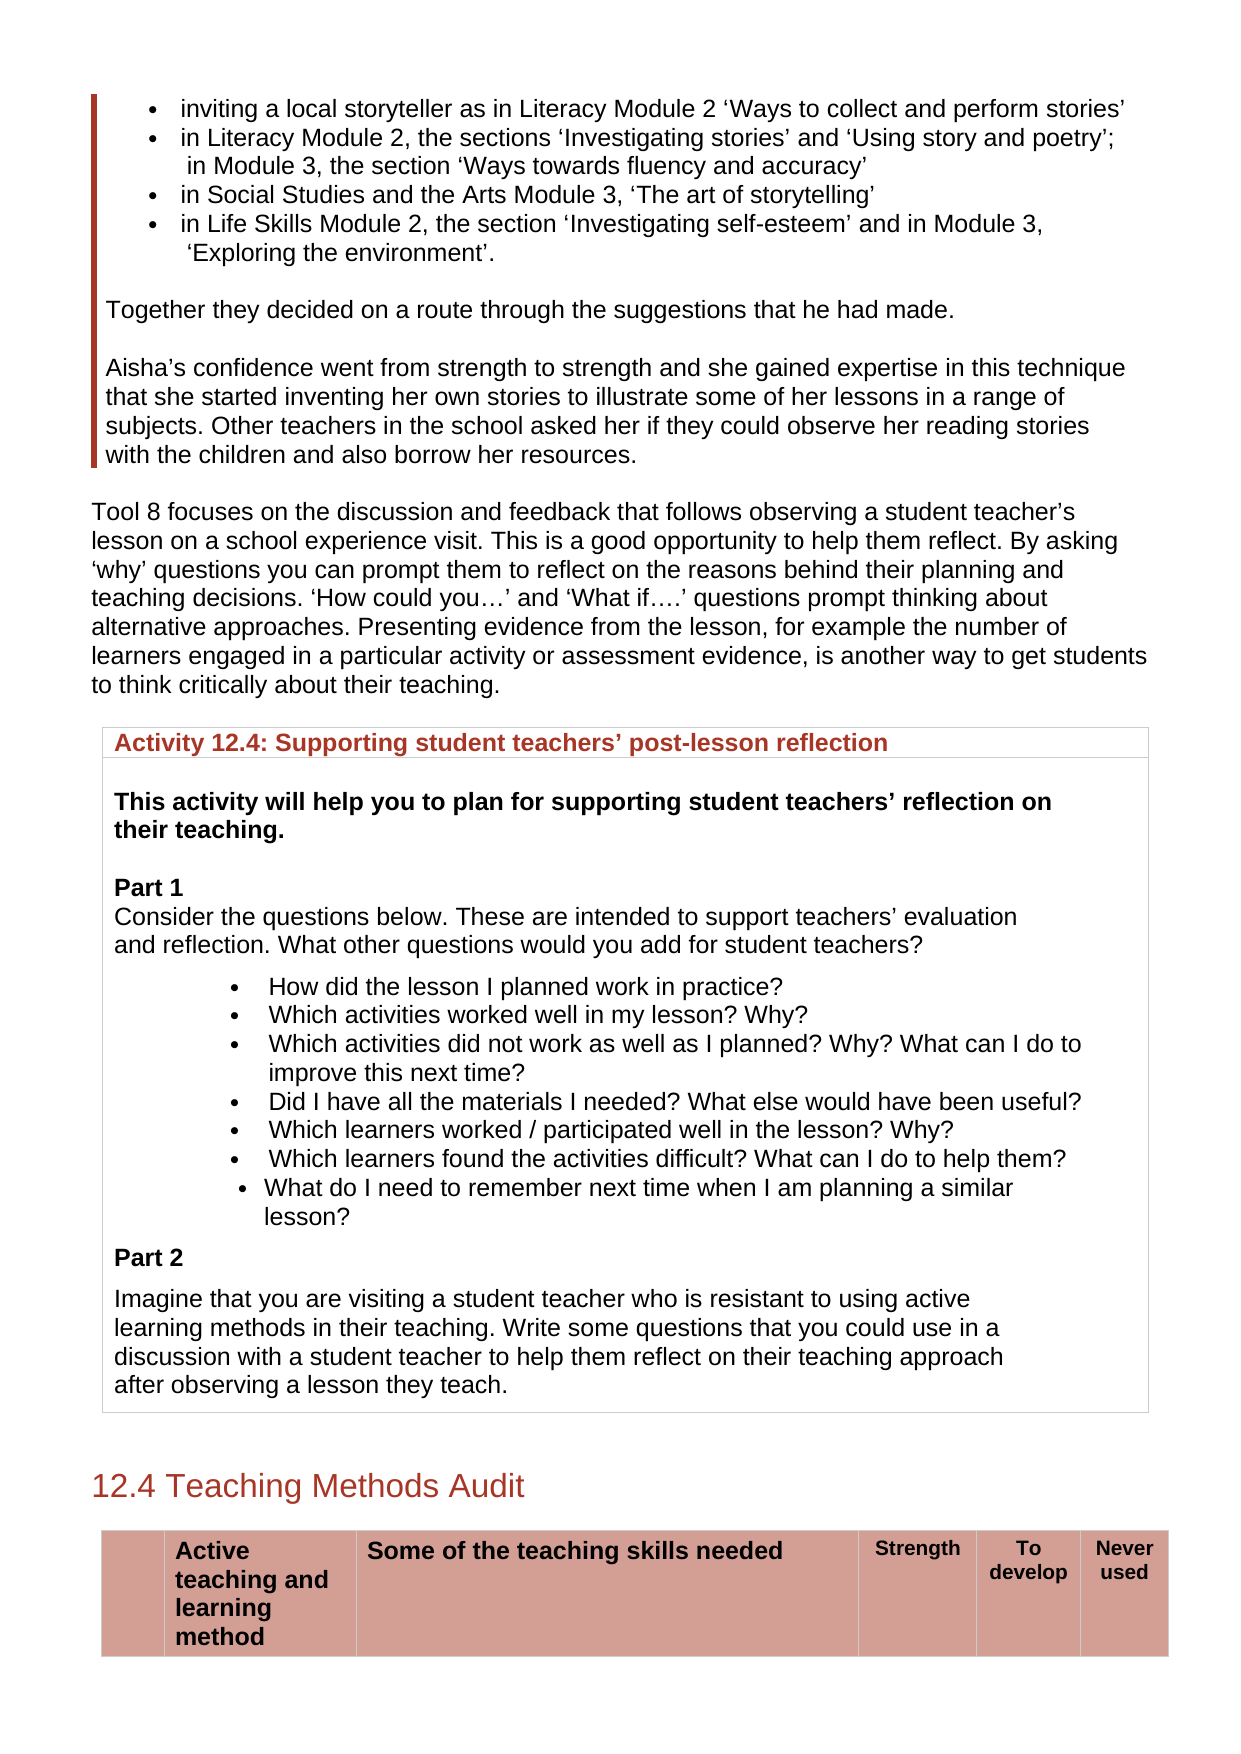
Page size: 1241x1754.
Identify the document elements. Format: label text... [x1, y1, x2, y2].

table_header Active teaching and learning method [165, 1531, 356, 1656]
table_cell This activity will help you to plan for supporting student teachers’ reflection on their teaching. Part 1 Consider the questions below. These are intended to support teachers’ evaluation and reflection. What other questions would you add for student teachers? How did the lesson I planned work in practice? Which activities worked well in my lesson? Why? Which activities did not work as well as I planned? Why? What can I do to improve this next time? Did I have all the materials I needed? What else would have been useful? Which learners worked / participated well in the lesson? Why? Which learners found the activities difficult? What can I do to help them? What do I need to remember next time when I am planning a similar lesson? Part 2 Imagine that you are visiting a student teacher who is resistant to using active learning methods in their teaching. Write some questions that you could use in a discussion with a student teacher to help them reflect on their teaching approach after observing a lesson they teach. [103, 758, 1148, 1412]
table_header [97, 94, 1149, 468]
table_header To develop [977, 1531, 1080, 1656]
table_header Some of the teaching skills needed [357, 1531, 858, 1656]
text Tool 8 focuses on the discussion and feedback that follows observing a student teacher’s lesson on a school experience visit. This is a good opportunity to help them reflect. By asking ‘why’ questions you can prompt them to reflect on the reasons behind their planning and teaching decisions. ‘How could you…’ and ‘What if….’ questions prompt thinking about alternative approaches. Presenting evidence from the lesson, for example the number of learners engaged in a particular activity or assessment evidence, is another way to get students to think critically about their teaching. [91, 497, 1149, 698]
table_header Activity 12.4: Supporting student teachers’ post-lesson reflection [103, 728, 1148, 757]
table_header Never used [1081, 1531, 1168, 1656]
table_header [102, 1531, 164, 1656]
subtitle 12.4 Teaching Methods Audit [91, 1466, 1149, 1505]
table_header Strength [859, 1531, 976, 1656]
